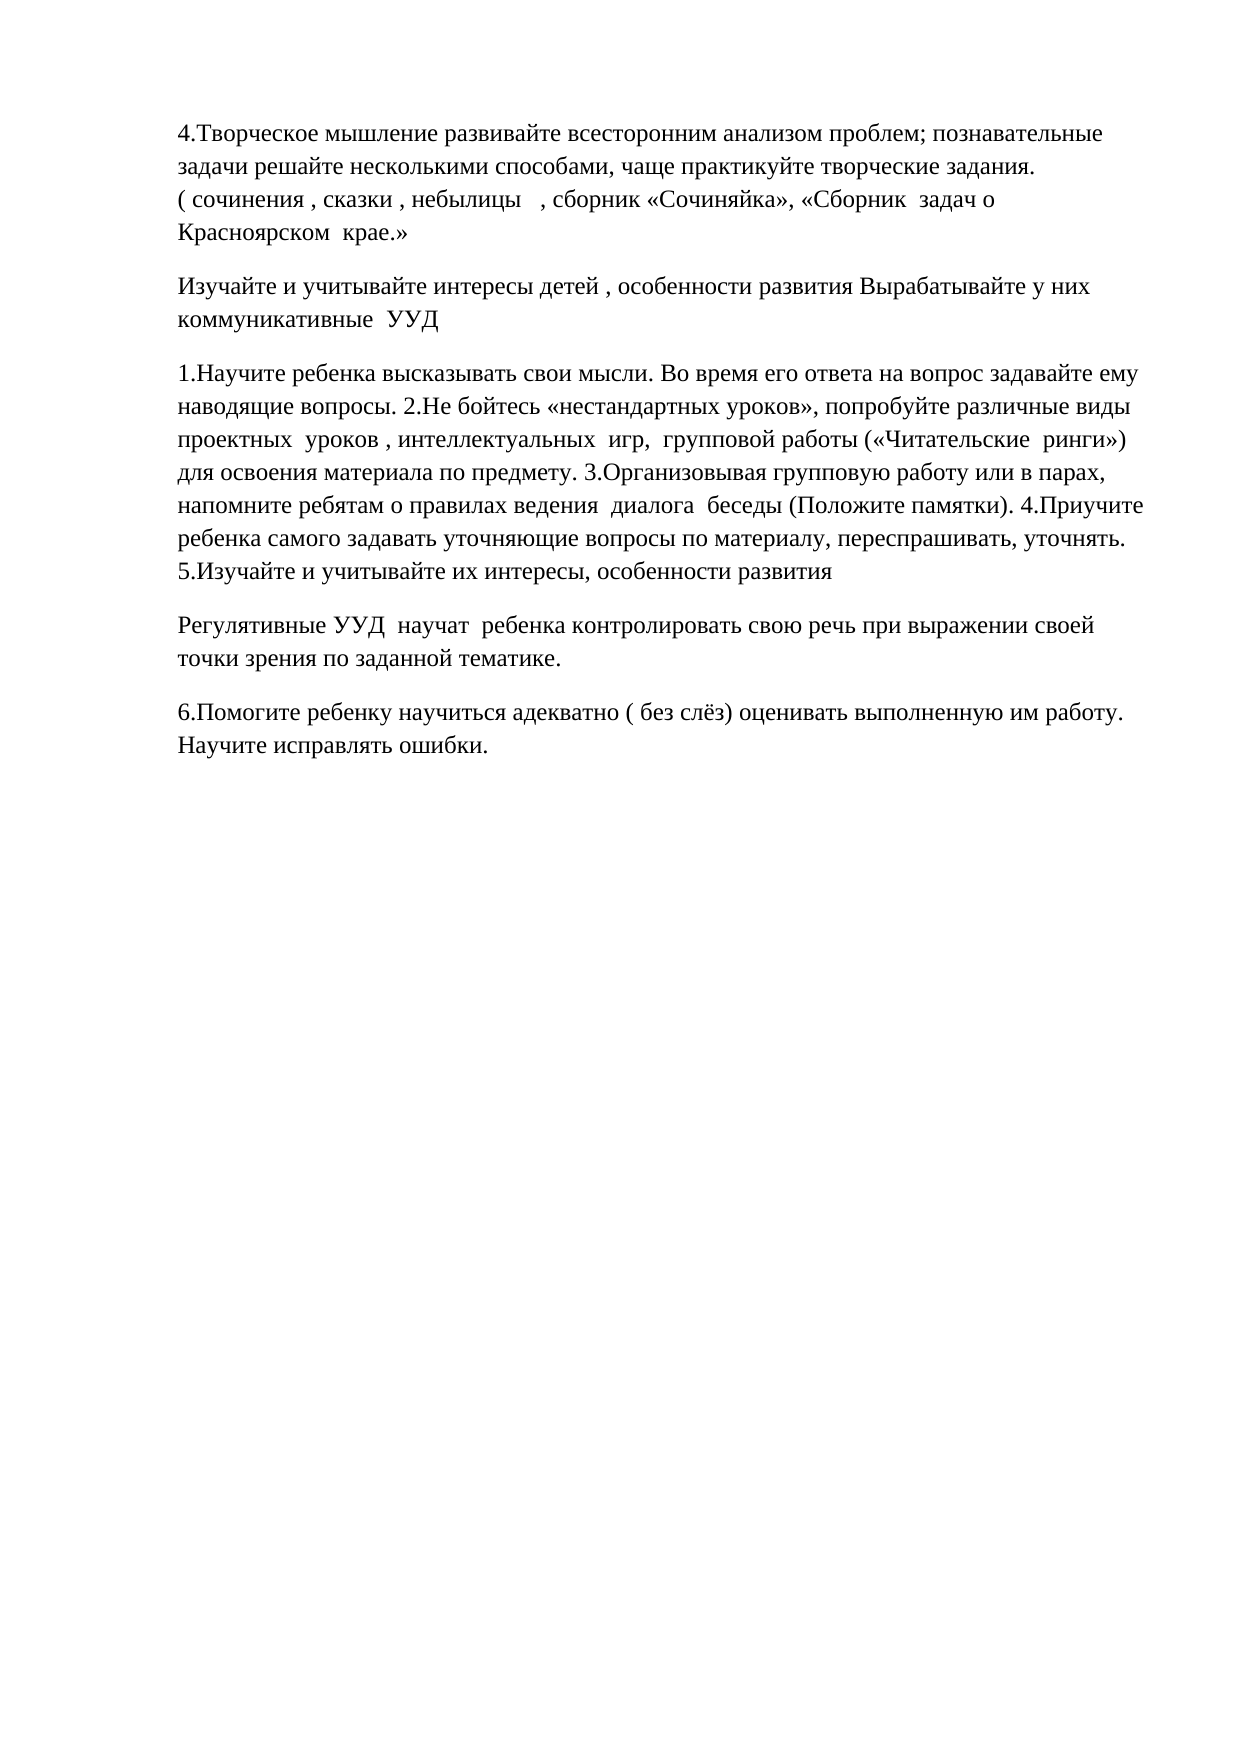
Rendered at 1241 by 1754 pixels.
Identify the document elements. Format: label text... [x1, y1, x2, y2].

text Регулятивные УУД научат ребенка контролировать свою речь при выражении своей точки зрения по заданной тематике. [177, 610, 1152, 672]
text 6.Помогите ребенку научиться адекватно ( без слёз) оценивать выполненную им работу. Научите исправлять ошибки. [177, 697, 1152, 758]
text 1.Научите ребенка высказывать свои мысли. Во время его ответа на вопрос задавайте ему наводящие вопросы. 2.Не бойтесь «нестандартных уроков», попробуйте различные виды проектных уроков , интеллектуальных игр, групповой работы («Читательские ринги») для освоения материала по предмету. 3.Организовывая групповую работу или в парах, напомните ребятам о правилах ведения диалога беседы (Положите памятки). 4.Приучите ребенка самого задавать уточняющие вопросы по материалу, переспрашивать, уточнять. 5.Изучайте и учитывайте их интересы, особенности развития [177, 358, 1152, 585]
text 4.Творческое мышление развивайте всесторонним анализом проблем; познавательные задачи решайте несколькими способами, чаще практикуйте творческие задания. ( сочинения , сказки , небылицы , сборник «Сочиняйка», «Сборник задач о Красноярском крае.» [177, 118, 1152, 246]
text Изучайте и учитывайте интересы детей , особенности развития Вырабатывайте у них коммуникативные УУД [177, 271, 1152, 333]
